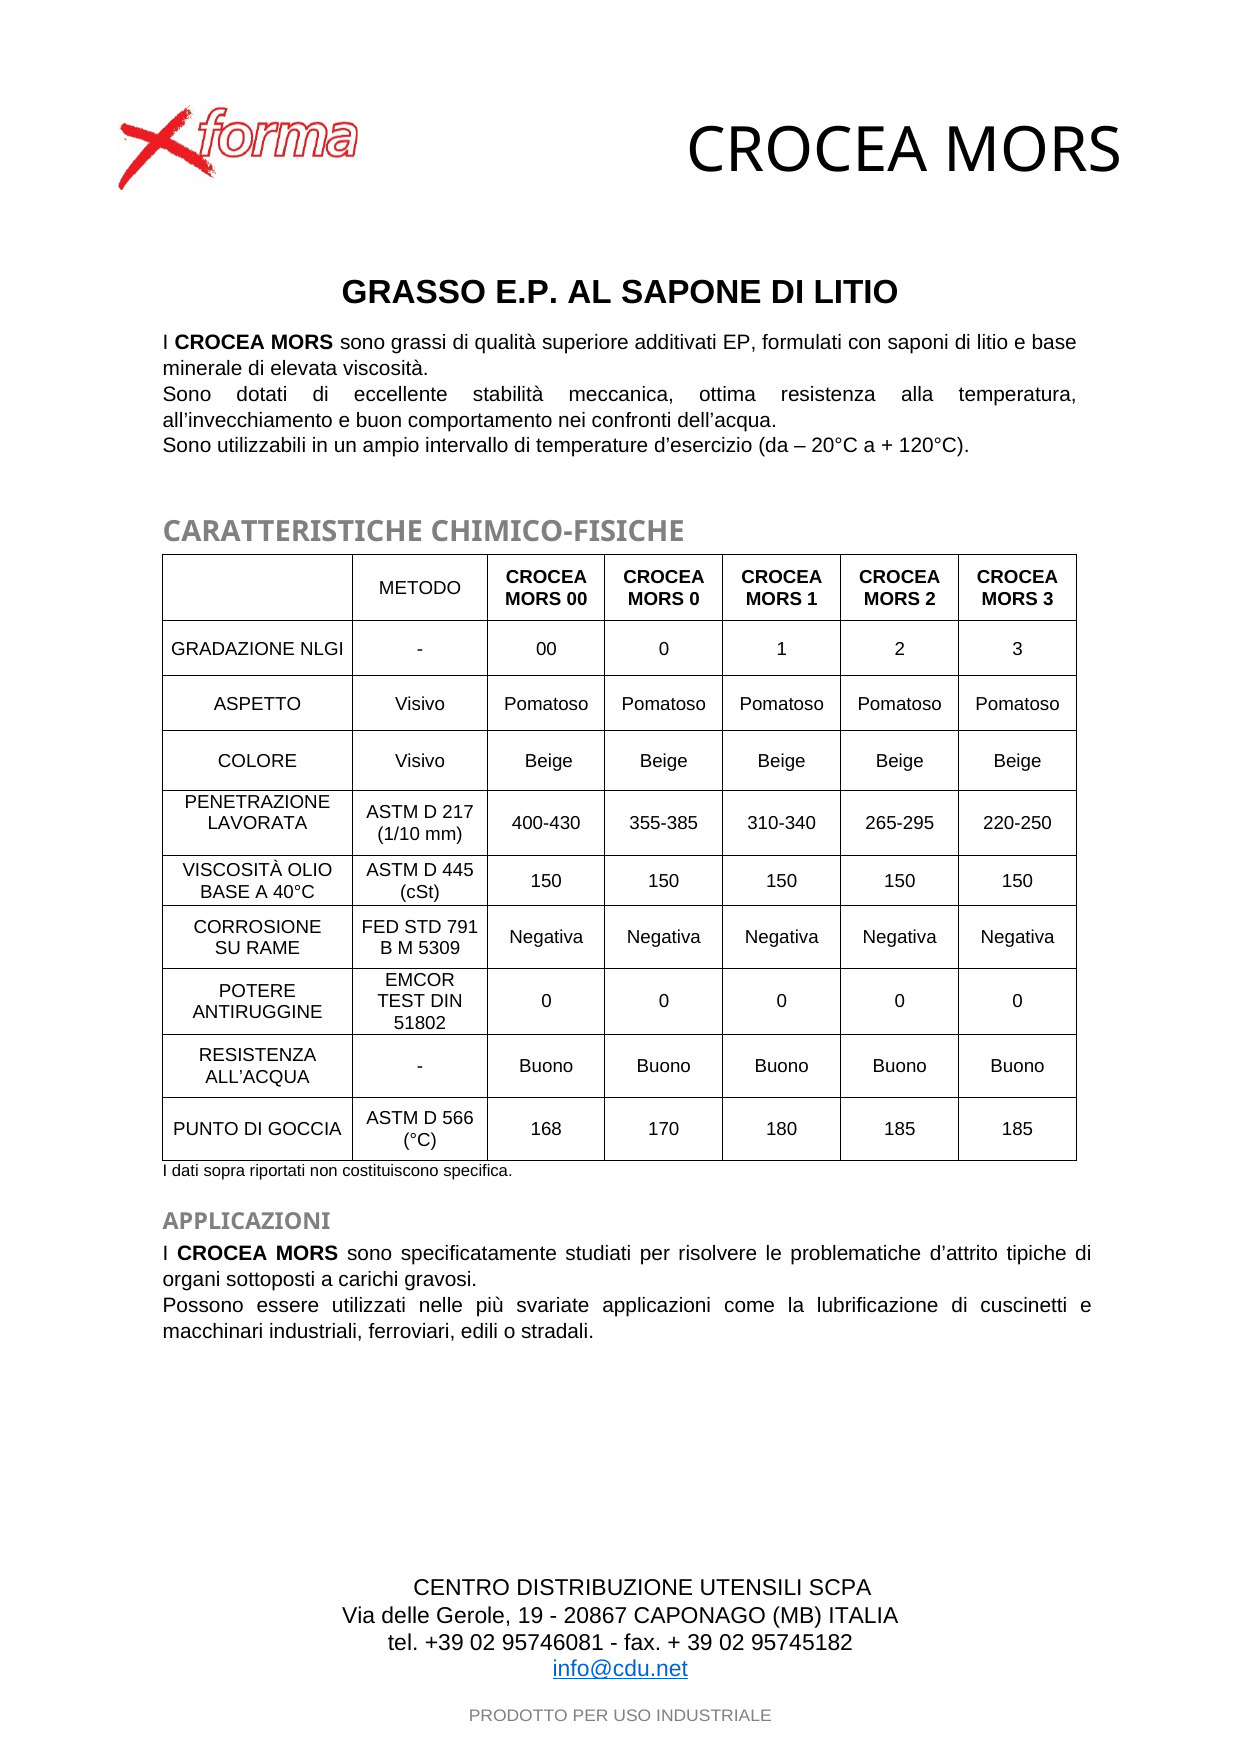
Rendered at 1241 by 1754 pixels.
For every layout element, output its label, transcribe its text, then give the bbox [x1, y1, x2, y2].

table_header CROCEA MORS 2 [841, 555, 958, 620]
table_cell Buono [488, 1035, 604, 1097]
table_cell 150 [605, 856, 722, 905]
table_cell 1 [723, 621, 840, 675]
text I CROCEA MORS sono specificatamente studiati per risolvere le problematiche d’attrito tipiche di organi sottoposti a carichi gravosi. [162, 1241, 1093, 1291]
table_cell 00 [488, 621, 604, 675]
table_header [163, 555, 352, 620]
table_header CROCEA MORS 0 [605, 555, 722, 620]
picture [118, 105, 358, 190]
text Sono dotati di eccellente stabilità meccanica, ottima resistenza alla temperatura, all’invecchiamento e buon comportamento nei confronti dell’acqua. [162, 382, 1078, 431]
subtitle CARATTERISTICHE CHIMICO-FISICHE [162, 511, 1122, 550]
table_header CROCEA MORS 1 [723, 555, 840, 620]
table_cell PUNTO DI GOCCIA [163, 1098, 352, 1160]
text Sono utilizzabili in un ampio intervallo di temperature d’esercizio (da – 20°C a + 120°C). [162, 433, 1078, 457]
table_cell 185 [959, 1098, 1076, 1160]
table_cell 185 [841, 1098, 958, 1160]
table_cell ASPETTO [163, 676, 352, 730]
text Possono essere utilizzati nelle più svariate applicazioni come la lubrificazione di cuscinetti e macchinari industriali, ferroviari, edili o stradali. [162, 1293, 1093, 1342]
table_cell PENETRAZIONE LAVORATA [163, 791, 352, 855]
table_cell 310-340 [723, 791, 840, 855]
subtitle applicazioni [162, 1198, 1122, 1238]
table_cell Buono [959, 1035, 1076, 1097]
table_cell VISCOSITÀ OLIO BASE A 40°C [163, 856, 352, 905]
table_cell 150 [841, 856, 958, 905]
table_cell Buono [841, 1035, 958, 1097]
text I CROCEA MORS sono grassi di qualità superiore additivati EP, formulati con saponi di litio e base minerale di elevata viscosità. [162, 330, 1078, 380]
table_cell COLORE [163, 731, 352, 789]
table_cell Beige [841, 731, 958, 789]
table_cell 2 [841, 621, 958, 675]
table_cell 0 [723, 969, 840, 1033]
table_cell 0 [605, 621, 722, 675]
table_cell Negativa [488, 906, 604, 968]
table_cell Negativa [605, 906, 722, 968]
table_cell 150 [723, 856, 840, 905]
table_cell ASTM D 566 (°C) [353, 1098, 487, 1160]
table_header CROCEA MORS 00 [488, 555, 604, 620]
text CROCEA MORS [358, 105, 1122, 190]
table_cell ASTM D 445 (cSt) [353, 856, 487, 905]
table_cell 0 [959, 969, 1076, 1033]
table_cell - [353, 621, 487, 675]
table_cell Beige [959, 731, 1076, 789]
table_cell - [353, 1035, 487, 1097]
text GRASSO E.P. AL SAPONE DI LITIO [118, 272, 1122, 310]
table_cell Pomatoso [841, 676, 958, 730]
table_cell Beige [488, 731, 604, 789]
text I dati sopra riportati non costituiscono specifica. [162, 1161, 1122, 1180]
table_cell RESISTENZA ALL’ACQUA [163, 1035, 352, 1097]
table_cell 220-250 [959, 791, 1076, 855]
table_cell 150 [959, 856, 1076, 905]
table_cell Pomatoso [959, 676, 1076, 730]
table_cell EMCOR TEST DIN 51802 [353, 969, 487, 1033]
table_cell Visivo [353, 731, 487, 789]
table_cell Negativa [841, 906, 958, 968]
table_cell 0 [841, 969, 958, 1033]
table_cell 355-385 [605, 791, 722, 855]
table_cell ASTM D 217 (1/10 mm) [353, 791, 487, 855]
table_cell Pomatoso [723, 676, 840, 730]
table_cell GRADAZIONE NLGI [163, 621, 352, 675]
table_cell Buono [723, 1035, 840, 1097]
table_cell 265-295 [841, 791, 958, 855]
table_cell 0 [488, 969, 604, 1033]
table_cell 400-430 [488, 791, 604, 855]
table_cell 170 [605, 1098, 722, 1160]
table_cell 3 [959, 621, 1076, 675]
table_header CROCEA MORS 3 [959, 555, 1076, 620]
table_cell POTERE ANTIRUGGINE [163, 969, 352, 1033]
table_cell Beige [605, 731, 722, 789]
table_cell Beige [723, 731, 840, 789]
table_cell Visivo [353, 676, 487, 730]
table_cell Pomatoso [488, 676, 604, 730]
table_header METODO [353, 555, 487, 620]
table_cell 180 [723, 1098, 840, 1160]
table_cell Pomatoso [605, 676, 722, 730]
table_cell FED STD 791 B M 5309 [353, 906, 487, 968]
table_cell Negativa [723, 906, 840, 968]
table_cell CORROSIONE SU RAME [163, 906, 352, 968]
table_cell Negativa [959, 906, 1076, 968]
table_cell 150 [488, 856, 604, 905]
table_cell 168 [488, 1098, 604, 1160]
table_cell Buono [605, 1035, 722, 1097]
table_cell 0 [605, 969, 722, 1033]
